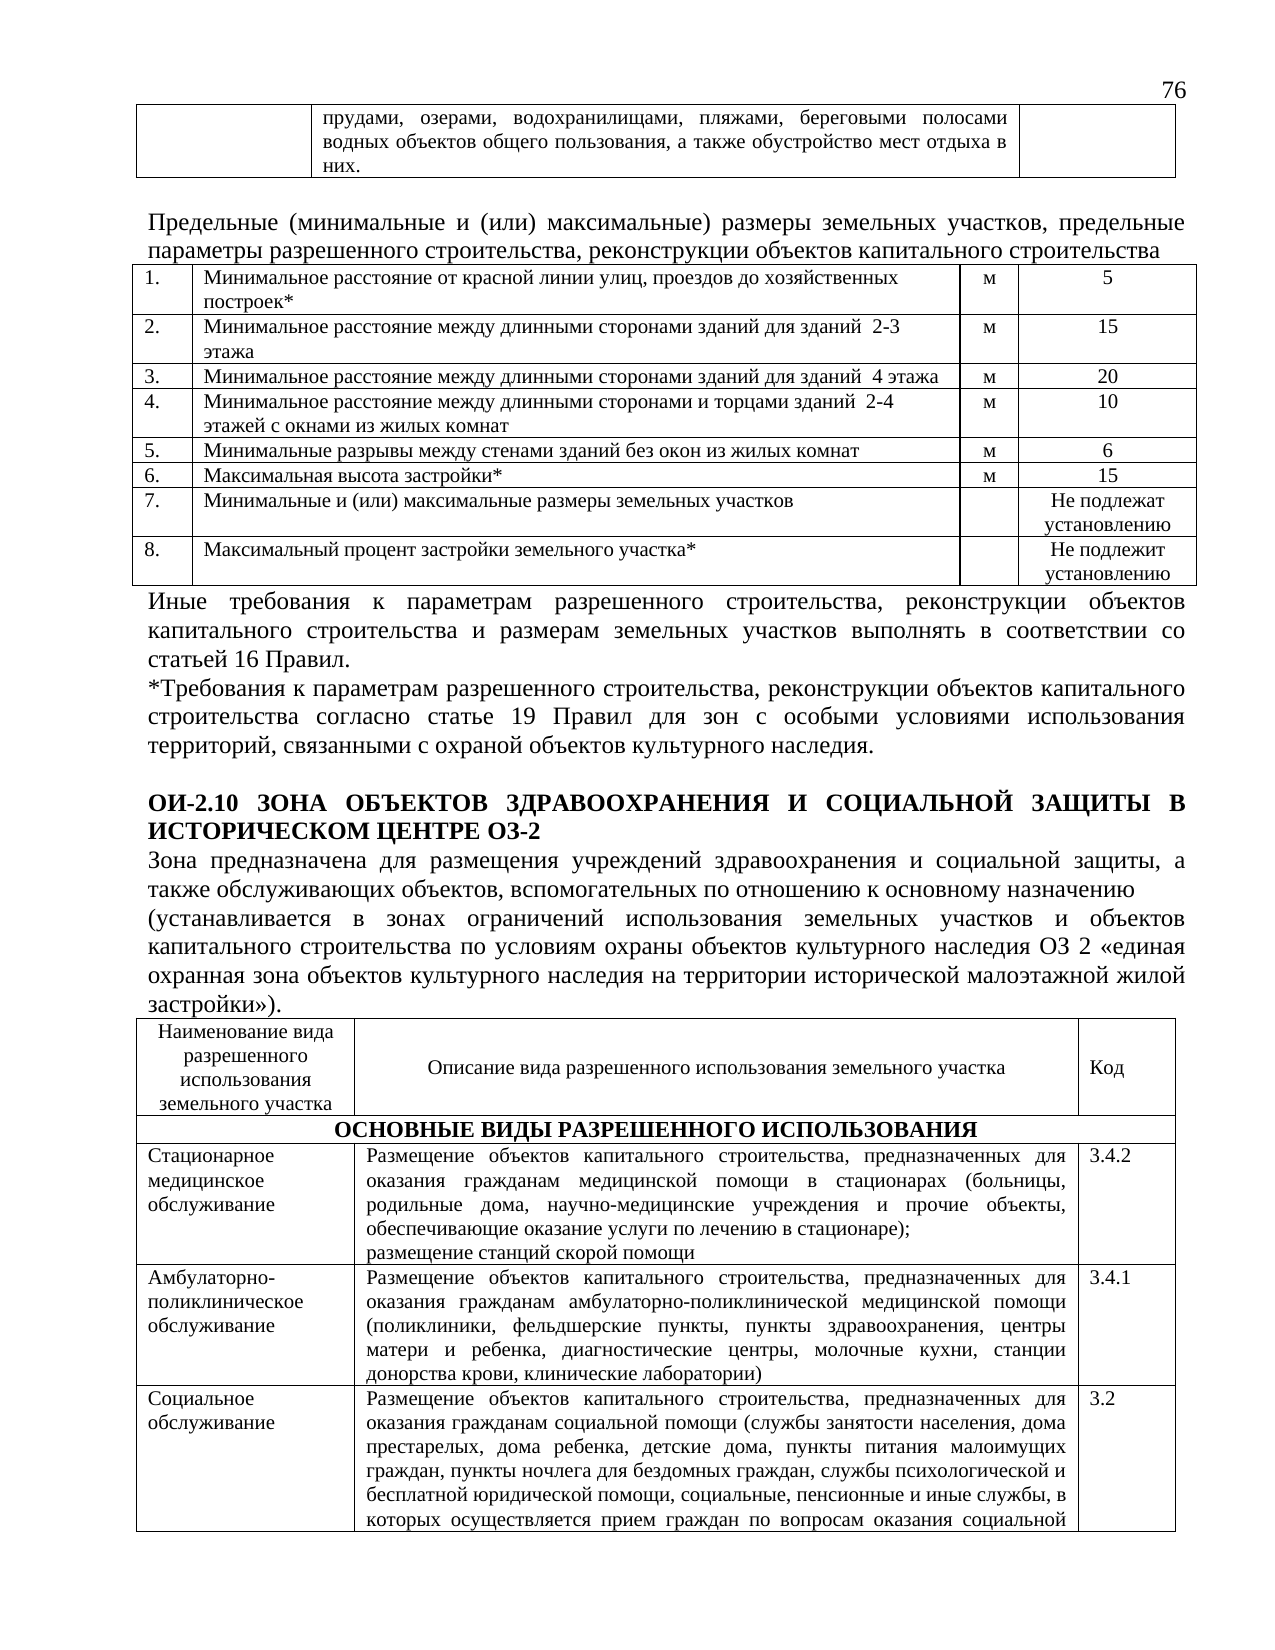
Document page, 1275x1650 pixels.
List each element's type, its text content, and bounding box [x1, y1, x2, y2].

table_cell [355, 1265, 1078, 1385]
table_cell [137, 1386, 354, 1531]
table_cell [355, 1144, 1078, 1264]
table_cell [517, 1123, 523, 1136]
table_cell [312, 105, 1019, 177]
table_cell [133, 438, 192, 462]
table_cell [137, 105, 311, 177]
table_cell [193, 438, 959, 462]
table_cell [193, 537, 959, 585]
text ОИ-2.10 ЗОНА ОБЪЕКТОВ ЗДРАВООХРАНЕНИЯ И СОЦИАЛЬНОЙ ЗАЩИТЫ В ИСТОРИЧЕСКОМ ЦЕНТРЕ ОЗ-2 [148, 788, 1186, 845]
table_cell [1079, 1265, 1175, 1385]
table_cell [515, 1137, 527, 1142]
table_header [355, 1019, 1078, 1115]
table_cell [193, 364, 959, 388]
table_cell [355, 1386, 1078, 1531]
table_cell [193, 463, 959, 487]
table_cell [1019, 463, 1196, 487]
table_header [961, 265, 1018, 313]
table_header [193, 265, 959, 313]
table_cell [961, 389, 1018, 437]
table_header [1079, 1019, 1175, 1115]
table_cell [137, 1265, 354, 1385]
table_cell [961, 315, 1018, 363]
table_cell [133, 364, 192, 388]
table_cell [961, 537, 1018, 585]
text Зона предназначена для размещения учреждений здравоохранения и социальной защиты, а также обслуживающих объектов, вспомогательных по отношению к основному назначению [148, 845, 1186, 903]
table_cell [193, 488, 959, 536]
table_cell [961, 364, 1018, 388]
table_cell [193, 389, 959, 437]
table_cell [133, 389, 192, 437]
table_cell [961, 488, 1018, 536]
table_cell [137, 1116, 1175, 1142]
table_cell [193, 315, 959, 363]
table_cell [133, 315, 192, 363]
text Предельные (минимальные и (или) максимальные) размеры земельных участков, предельные параметры разрешенного строительства, реконструкции объектов капитального строительства [148, 207, 1186, 264]
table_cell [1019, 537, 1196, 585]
text (устанавливается в зонах ограничений использования земельных участков и объектов капитального строительства по условиям охраны объектов культурного наследия ОЗ 2 «единая охранная зона объектов культурного наследия на территории исторической малоэтажной жилой застройки»). [148, 903, 1186, 1018]
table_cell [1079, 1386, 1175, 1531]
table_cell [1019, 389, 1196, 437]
text Иные требования к параметрам разрешенного строительства, реконструкции объектов капитального строительства и размерам земельных участков выполнять в соответствии со статьей 16 Правил. [148, 586, 1186, 673]
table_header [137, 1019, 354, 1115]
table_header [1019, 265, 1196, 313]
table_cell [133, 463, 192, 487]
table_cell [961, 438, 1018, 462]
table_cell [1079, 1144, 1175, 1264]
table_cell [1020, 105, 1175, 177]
text *Требования к параметрам разрешенного строительства, реконструкции объектов капитального строительства согласно статье 19 Правил для зон с особыми условиями использования территорий, связанными с охраной объектов культурного наследия. [148, 673, 1186, 759]
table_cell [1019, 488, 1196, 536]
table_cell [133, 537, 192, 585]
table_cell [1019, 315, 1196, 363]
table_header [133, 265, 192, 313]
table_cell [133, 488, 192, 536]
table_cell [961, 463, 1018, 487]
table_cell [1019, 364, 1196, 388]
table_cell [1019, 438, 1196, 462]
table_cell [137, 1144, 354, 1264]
